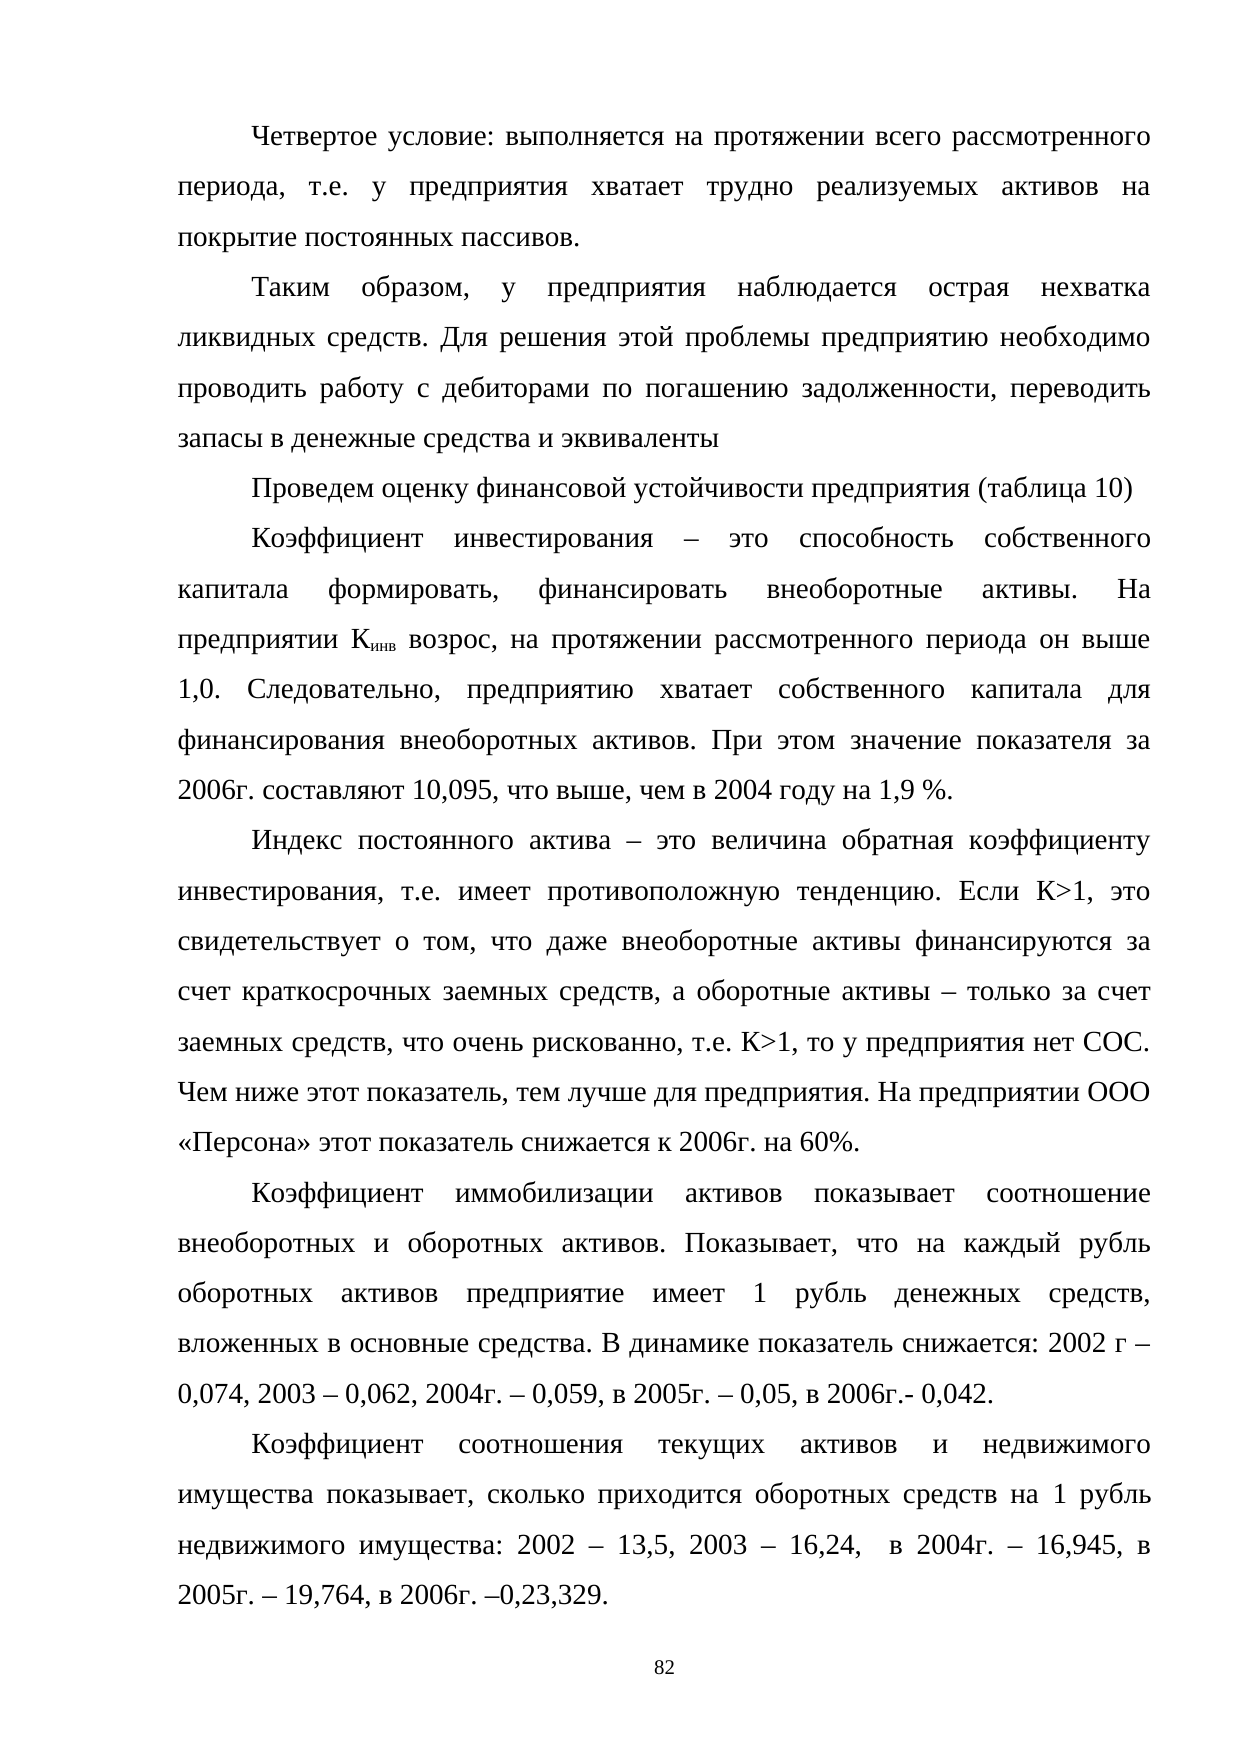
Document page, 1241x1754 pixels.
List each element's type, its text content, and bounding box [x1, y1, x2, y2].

text Коэффициент инвестирования – это способность собственного капитала формировать, финансировать внеоборотные активы. На предприятии Кинв возрос, на протяжении рассмотренного периода он выше 1,0. Следовательно, предприятию хватает собственного капитала для финансирования внеоборотных активов. При этом значение показателя за 2006г. составляют 10,095, что выше, чем в 2004 году на 1,9 %. [177, 521, 1152, 806]
text Таким образом, у предприятия наблюдается острая нехватка ликвидных средств. Для решения этой проблемы предприятию необходимо проводить работу с дебиторами по погашению задолженности, переводить запасы в денежные средства и эквиваленты [177, 269, 1152, 453]
text Индекс постоянного актива – это величина обратная коэффициенту инвестирования, т.е. имеет противоположную тенденцию. Если К>1, это свидетельствует о том, что даже внеоборотные активы финансируются за счет краткосрочных заемных средств, а оборотные активы – только за счет заемных средств, что очень рискованно, т.е. К>1, то у предприятия нет СОС. Чем ниже этот показатель, тем лучше для предприятия. На предприятии ООО «Персона» этот показатель снижается к 2006г. на 60%. [177, 822, 1152, 1158]
text Коэффициент иммобилизации активов показывает соотношение внеоборотных и оборотных активов. Показывает, что на каждый рубль оборотных активов предприятие имеет 1 рубль денежных средств, вложенных в основные средства. В динамике показатель снижается: – 0,074, 2003 – 0,062, 2004г. – 0,059, в 2005г. – 0,05, в 2006г.- 0,042. [177, 1175, 1152, 1409]
text Проведем оценку финансовой устойчивости предприятия (таблица 10) [177, 470, 1152, 504]
text Коэффициент соотношения текущих активов и недвижимого имущества показывает, сколько приходится оборотных средств на 1 рубль недвижимого имущества: 2002 – 13,5, 2003 – 16,24, в 2004г. – 16,945, в 2005г. – 19,764, в 2006г. –0,23,329. [177, 1426, 1152, 1611]
text Четвертое условие: выполняется на протяжении всего рассмотренного периода, т.е. у предприятия хватает трудно реализуемых активов на покрытие постоянных пассивов. [177, 118, 1152, 252]
